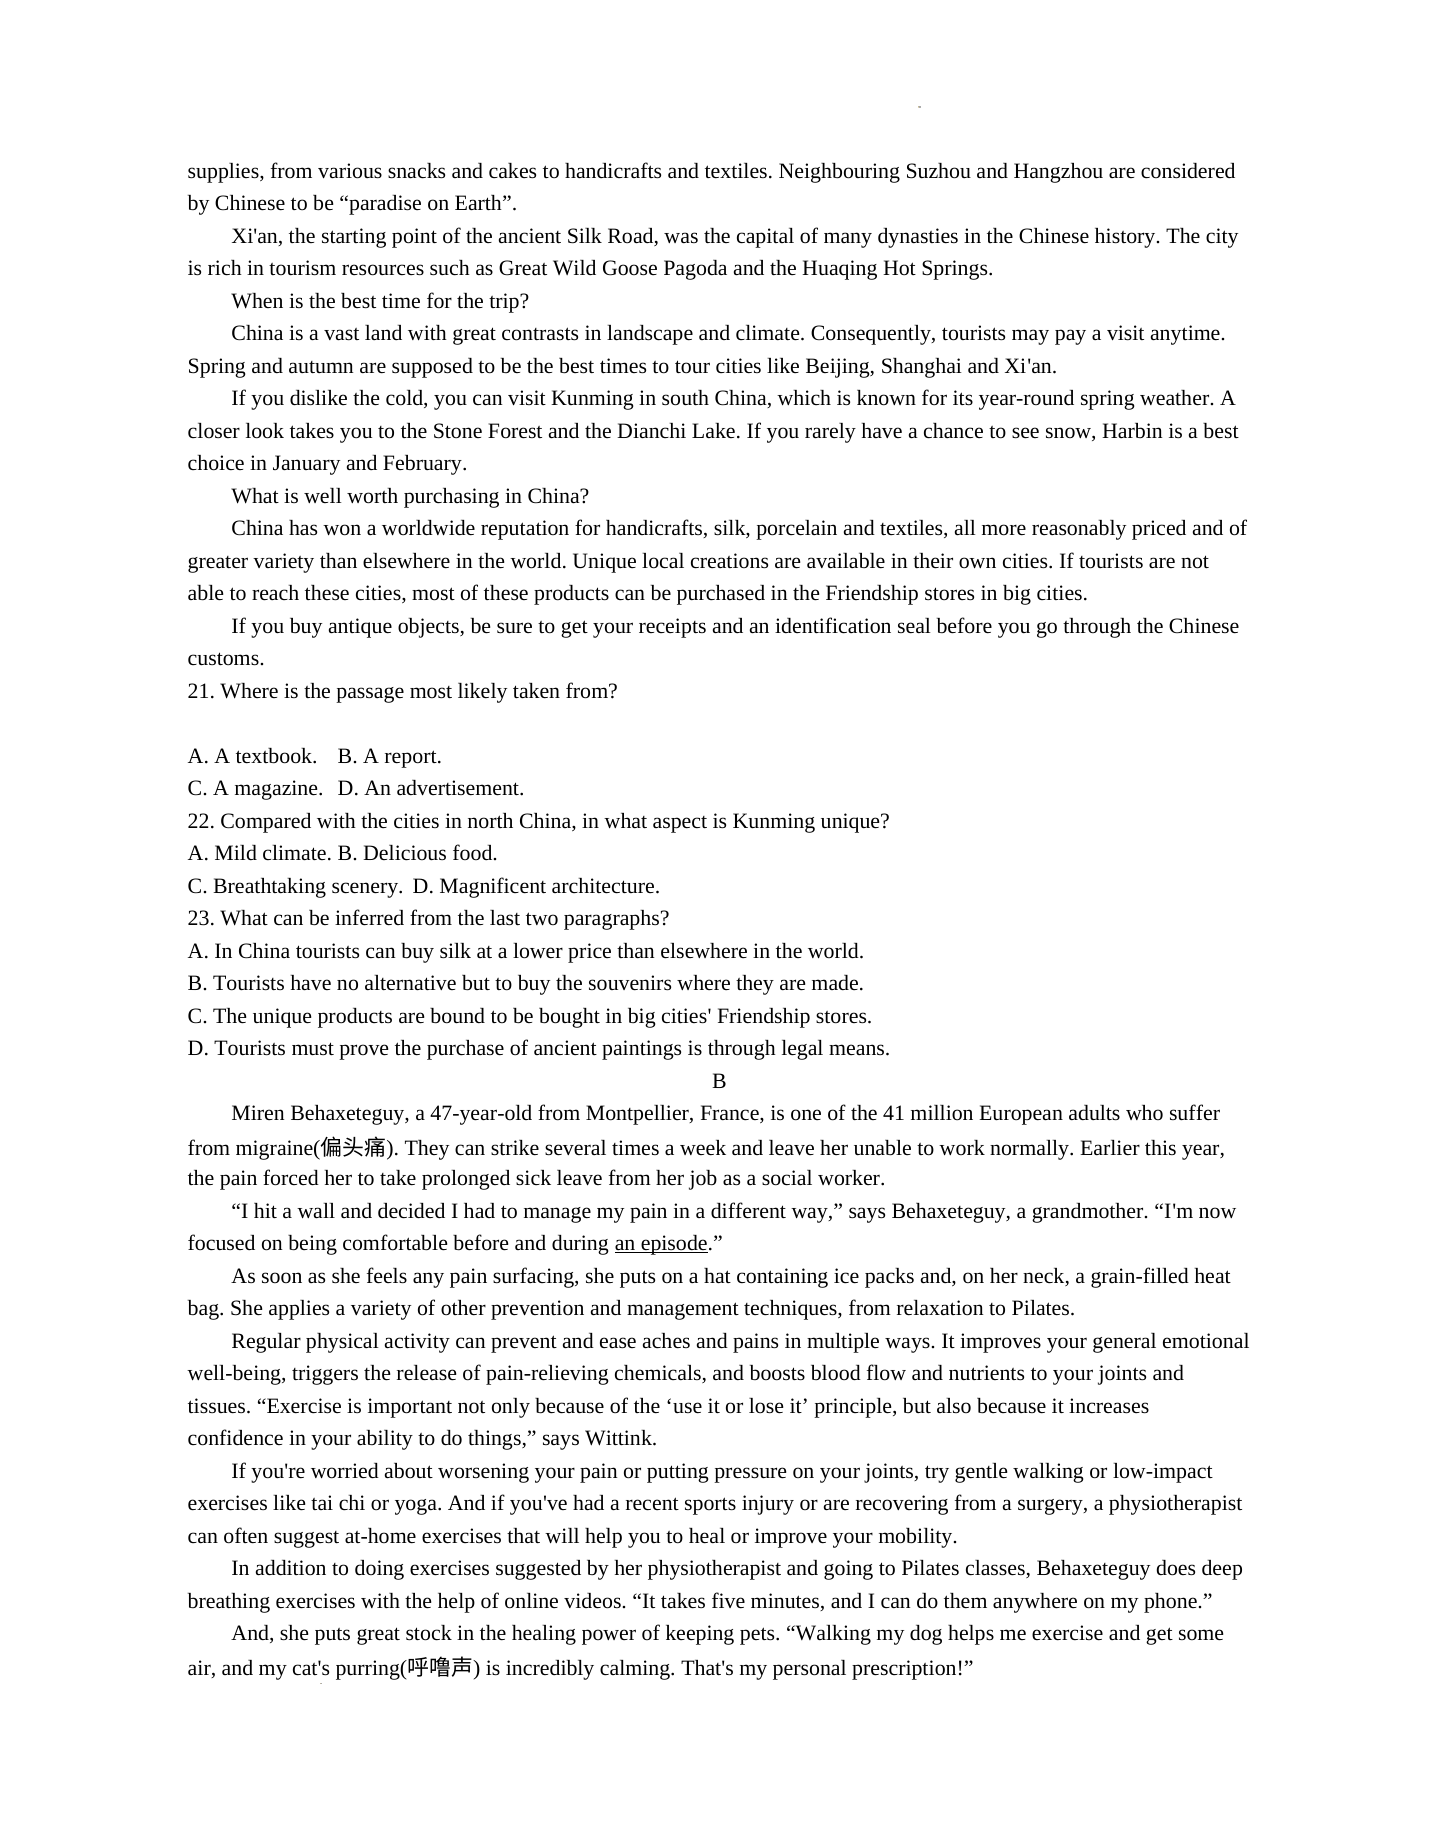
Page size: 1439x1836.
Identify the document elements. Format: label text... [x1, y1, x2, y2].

text When is the best time for the trip? [187, 284, 1251, 317]
text 23. What can be inferred from the last two paragraphs? [187, 902, 1251, 934]
text A. In China tourists can buy silk at a lower price than elsewhere in the world. [187, 934, 1251, 967]
text And, she puts great stock in the healing power of keeping pets. “Walking my dog helps me exercise and get some air, and my cat's purring(呼噜声) is incredibly calming. That's my personal prescription!” [187, 1617, 1251, 1682]
text If you dislike the cold, you can visit Kunming in south China, which is known for its year-round spring weather. A closer look takes you to the Stone Forest and the Dianchi Lake. If you rarely have a chance to see snow, Harbin is a best choice in January and February. [187, 382, 1251, 479]
text A. A textbook. B. A report. [187, 739, 1251, 772]
text China is a vast land with great contrasts in landscape and climate. Consequently, tourists may pay a visit anytime. Spring and autumn are supposed to be the best times to tour cities like Beijing, Shanghai and Xi'an. [187, 317, 1251, 382]
text D. Tourists must prove the purchase of ancient paintings is through legal means. [187, 1032, 1251, 1064]
text 21. Where is the passage most likely taken from? [187, 674, 1251, 707]
text Miren Behaxeteguy, a 47-year-old from Montpellier, France, is one of the 41 million European adults who suffer from migraine(偏头痛). They can strike several times a week and leave her unable to work normally. Earlier this year, the pain forced her to take prolonged sick leave from her job as a social worker. [187, 1097, 1251, 1194]
text China has won a worldwide reputation for handicrafts, silk, porcelain and textiles, all more reasonably priced and of greater variety than elsewhere in the world. Unique local creations are available in their own cities. If tourists are not able to reach these cities, most of these products can be purchased in the Friendship stores in big cities. [187, 512, 1251, 609]
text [187, 154, 1251, 219]
text C. A magazine. D. An advertisement. [187, 772, 1251, 804]
text Xi'an, the starting point of the ancient Silk Road, was the capital of many dynasties in the Chinese history. The city is rich in tourism resources such as Great Wild Goose Pagoda and the Huaqing Hot Springs. [187, 219, 1251, 284]
text What is well worth purchasing in China? [187, 479, 1251, 512]
text A. Mild climate. B. Delicious food. [187, 837, 1251, 869]
text C. Breathtaking scenery. D. Magnificent architecture. [187, 869, 1251, 902]
text If you buy antique objects, be sure to get your receipts and an identification seal before you go through the Chinese customs. [187, 609, 1251, 674]
text “I hit a wall and decided I had to manage my pain in a different way,” says Behaxeteguy, a grandmother. “I'm now focused on being comfortable before and during an episode.” [187, 1194, 1251, 1259]
text C. The unique products are bound to be bought in big cities' Friendship stores. [187, 999, 1251, 1032]
text If you're worried about worsening your pain or putting pressure on your joints, try gentle walking or low-impact exercises like tai chi or yoga. And if you've had a recent sports injury or are recovering from a surgery, a physiotherapist can often suggest at-home exercises that will help you to heal or improve your mobility. [187, 1454, 1251, 1552]
text As soon as she feels any pain surfacing, she puts on a hat containing ice packs and, on her neck, a grain-filled heat bag. She applies a variety of other prevention and management techniques, from relaxation to Pilates. [187, 1259, 1251, 1324]
text In addition to doing exercises suggested by her physiotherapist and going to Pilates classes, Behaxeteguy does deep breathing exercises with the help of online videos. “It takes five minutes, and I can do them anywhere on my phone.” [187, 1552, 1251, 1617]
text Regular physical activity can prevent and ease aches and pains in multiple ways. It improves your general emotional well-being, triggers the release of pain-relieving chemicals, and boosts blood flow and nutrients to your joints and tissues. “Exercise is important not only because of the ‘use it or lose it’ principle, but also because it increases confidence in your ability to do things,” says Wittink. [187, 1324, 1251, 1454]
text B [187, 1064, 1251, 1097]
text 22. Compared with the cities in north China, in what aspect is Kunming unique? [187, 804, 1251, 837]
text B. Tourists have no alternative but to buy the souvenirs where they are made. [187, 967, 1251, 999]
